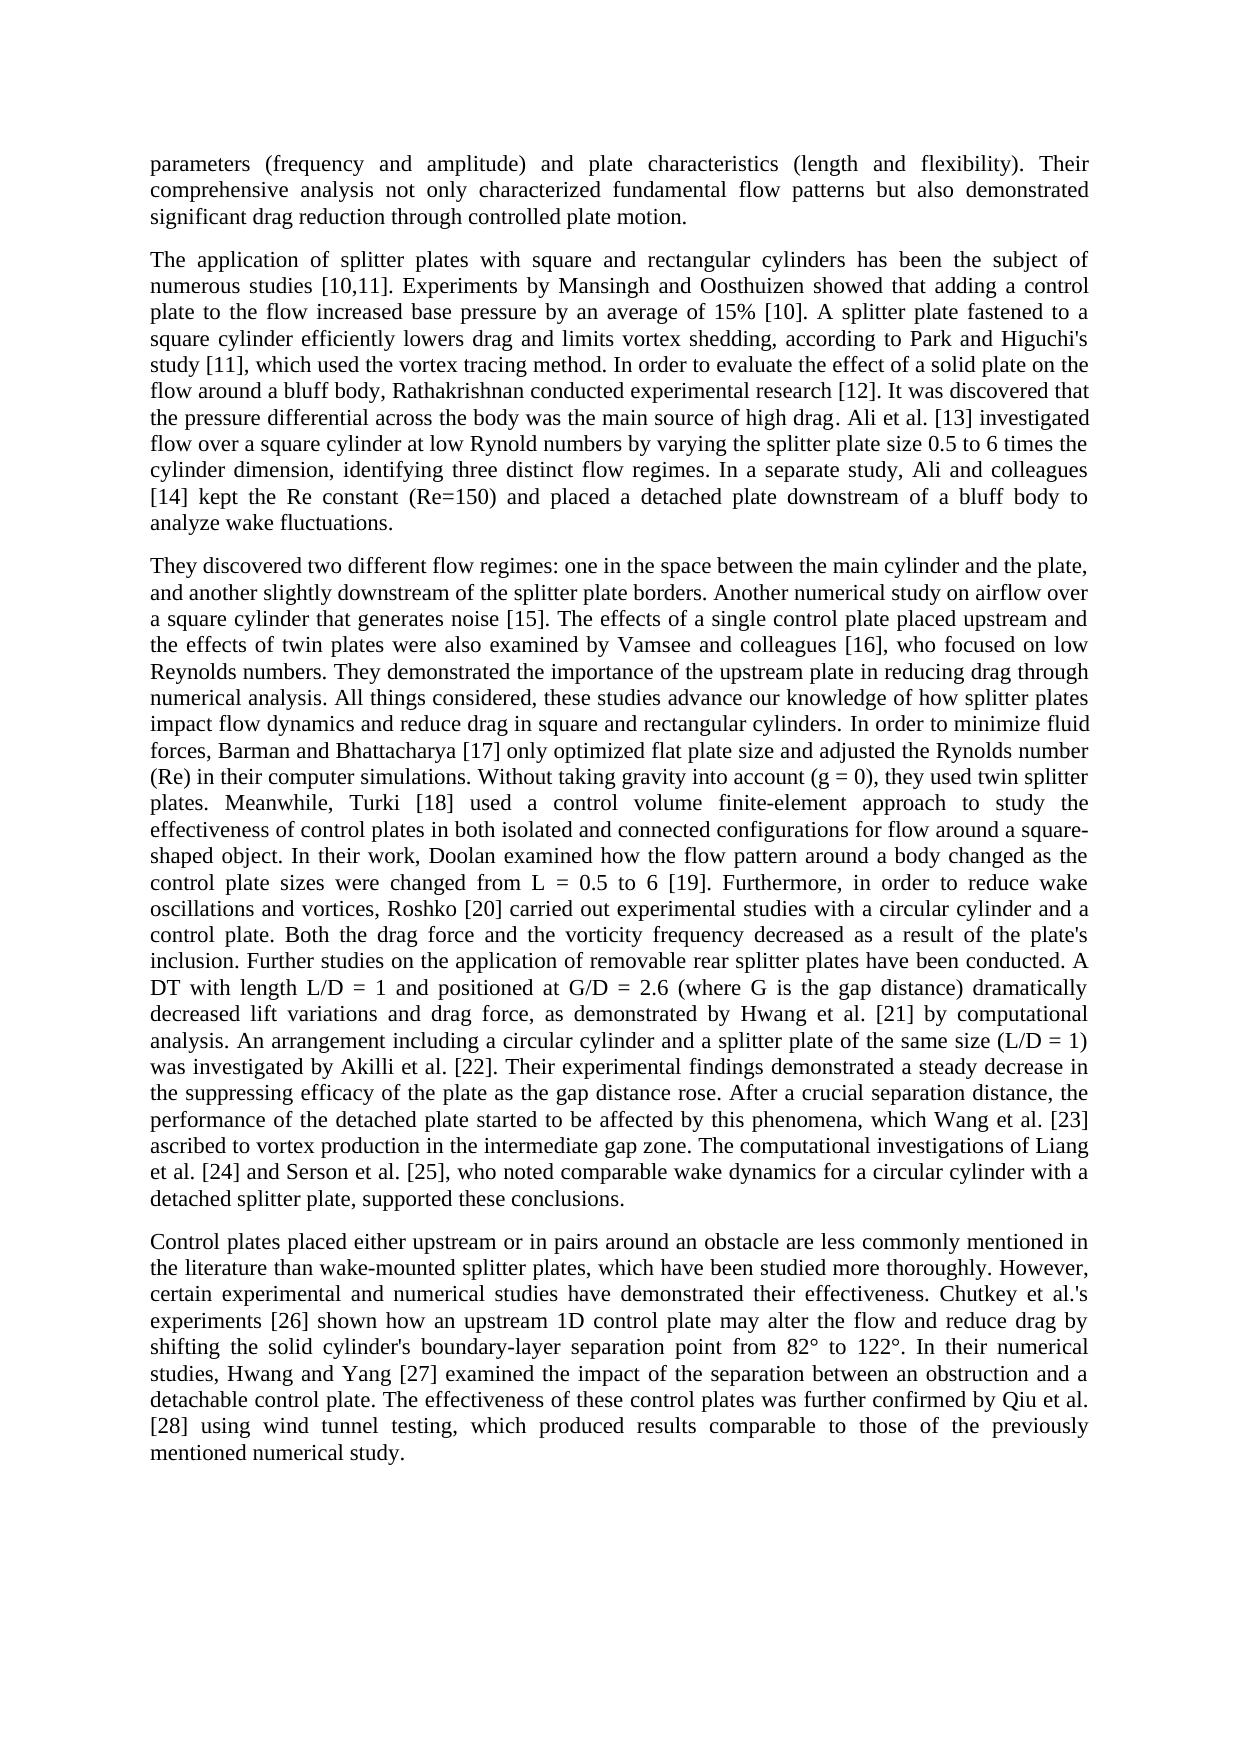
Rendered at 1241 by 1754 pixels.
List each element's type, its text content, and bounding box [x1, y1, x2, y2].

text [150, 150, 1090, 229]
text They discovered two different flow regimes: one in the space between the main cylinder and the plate, and another slightly downstream of the splitter plate borders. Another numerical study on airflow over a square cylinder that generates noise [15]. The effects of a single control plate placed upstream and the effects of twin plates were also examined by Vamsee and colleagues [16], who focused on low Reynolds numbers. They demonstrated the importance of the upstream plate in reducing drag through numerical analysis. All things considered, these studies advance our knowledge of how splitter plates impact flow dynamics and reduce drag in square and rectangular cylinders. In order to minimize fluid forces, Barman and Bhattacharya [17] only optimized flat plate size and adjusted the Rynolds number (Re) in their computer simulations. Without taking gravity into account (g = 0), they used twin splitter plates. Meanwhile, Turki [18] used a control volume finite-element approach to study the effectiveness of control plates in both isolated and connected configurations for flow around a square-shaped object. In their work, Doolan examined how the flow pattern around a body changed as the control plate sizes were changed from L = 0.5 to 6 [19]. Furthermore, in order to reduce wake oscillations and vortices, Roshko [20] carried out experimental studies with a circular cylinder and a control plate. Both the drag force and the vorticity frequency decreased as a result of the plate's inclusion. Further studies on the application of removable rear splitter plates have been conducted. A DT with length L/D = 1 and positioned at G/D = 2.6 (where G is the gap distance) dramatically decreased lift variations and drag force, as demonstrated by Hwang et al. [21] by computational analysis. An arrangement including a circular cylinder and a splitter plate of the same size (L/D = 1) was investigated by Akilli et al. [22]. Their experimental findings demonstrated a steady decrease in the suppressing efficacy of the plate as the gap distance rose. After a crucial separation distance, the performance of the detached plate started to be affected by this phenomena, which Wang et al. [23] ascribed to vortex production in the intermediate gap zone. The computational investigations of Liang et al. [24] and Serson et al. [25], who noted comparable wake dynamics for a circular cylinder with a detached splitter plate, supported these conclusions. [150, 552, 1090, 1211]
text The application of splitter plates with square and rectangular cylinders has been the subject of numerous studies [10,11]. Experiments by Mansingh and Oosthuizen showed that adding a control plate to the flow increased base pressure by an average of 15% [10]. A splitter plate fastened to a square cylinder efficiently lowers drag and limits vortex shedding, according to Park and Higuchi's study [11], which used the vortex tracing method. In order to evaluate the effect of a solid plate on the flow around a bluff body, Rathakrishnan conducted experimental research [12]. It was discovered that the pressure differential across the body was the main source of high drag. Ali et al. [13] investigated flow over a square cylinder at low Rynold numbers by varying the splitter plate size 0.5 to 6 times the cylinder dimension, identifying three distinct flow regimes. In a separate study, Ali and colleagues [14] kept the Re constant (Re=150) and placed a detached plate downstream of a bluff body to analyze wake fluctuations. [150, 246, 1090, 536]
text Control plates placed either upstream or in pairs around an obstacle are less commonly mentioned in the literature than wake-mounted splitter plates, which have been studied more thoroughly. However, certain experimental and numerical studies have demonstrated their effectiveness. Chutkey et al.'s experiments [26] shown how an upstream 1D control plate may alter the flow and reduce drag by shifting the solid cylinder's boundary-layer separation point from 82° to 122°. In their numerical studies, Hwang and Yang [27] examined the impact of the separation between an obstruction and a detachable control plate. The effectiveness of these control plates was further confirmed by Qiu et al. [28] using wind tunnel testing, which produced results comparable to those of the previously mentioned numerical study. [150, 1228, 1090, 1465]
